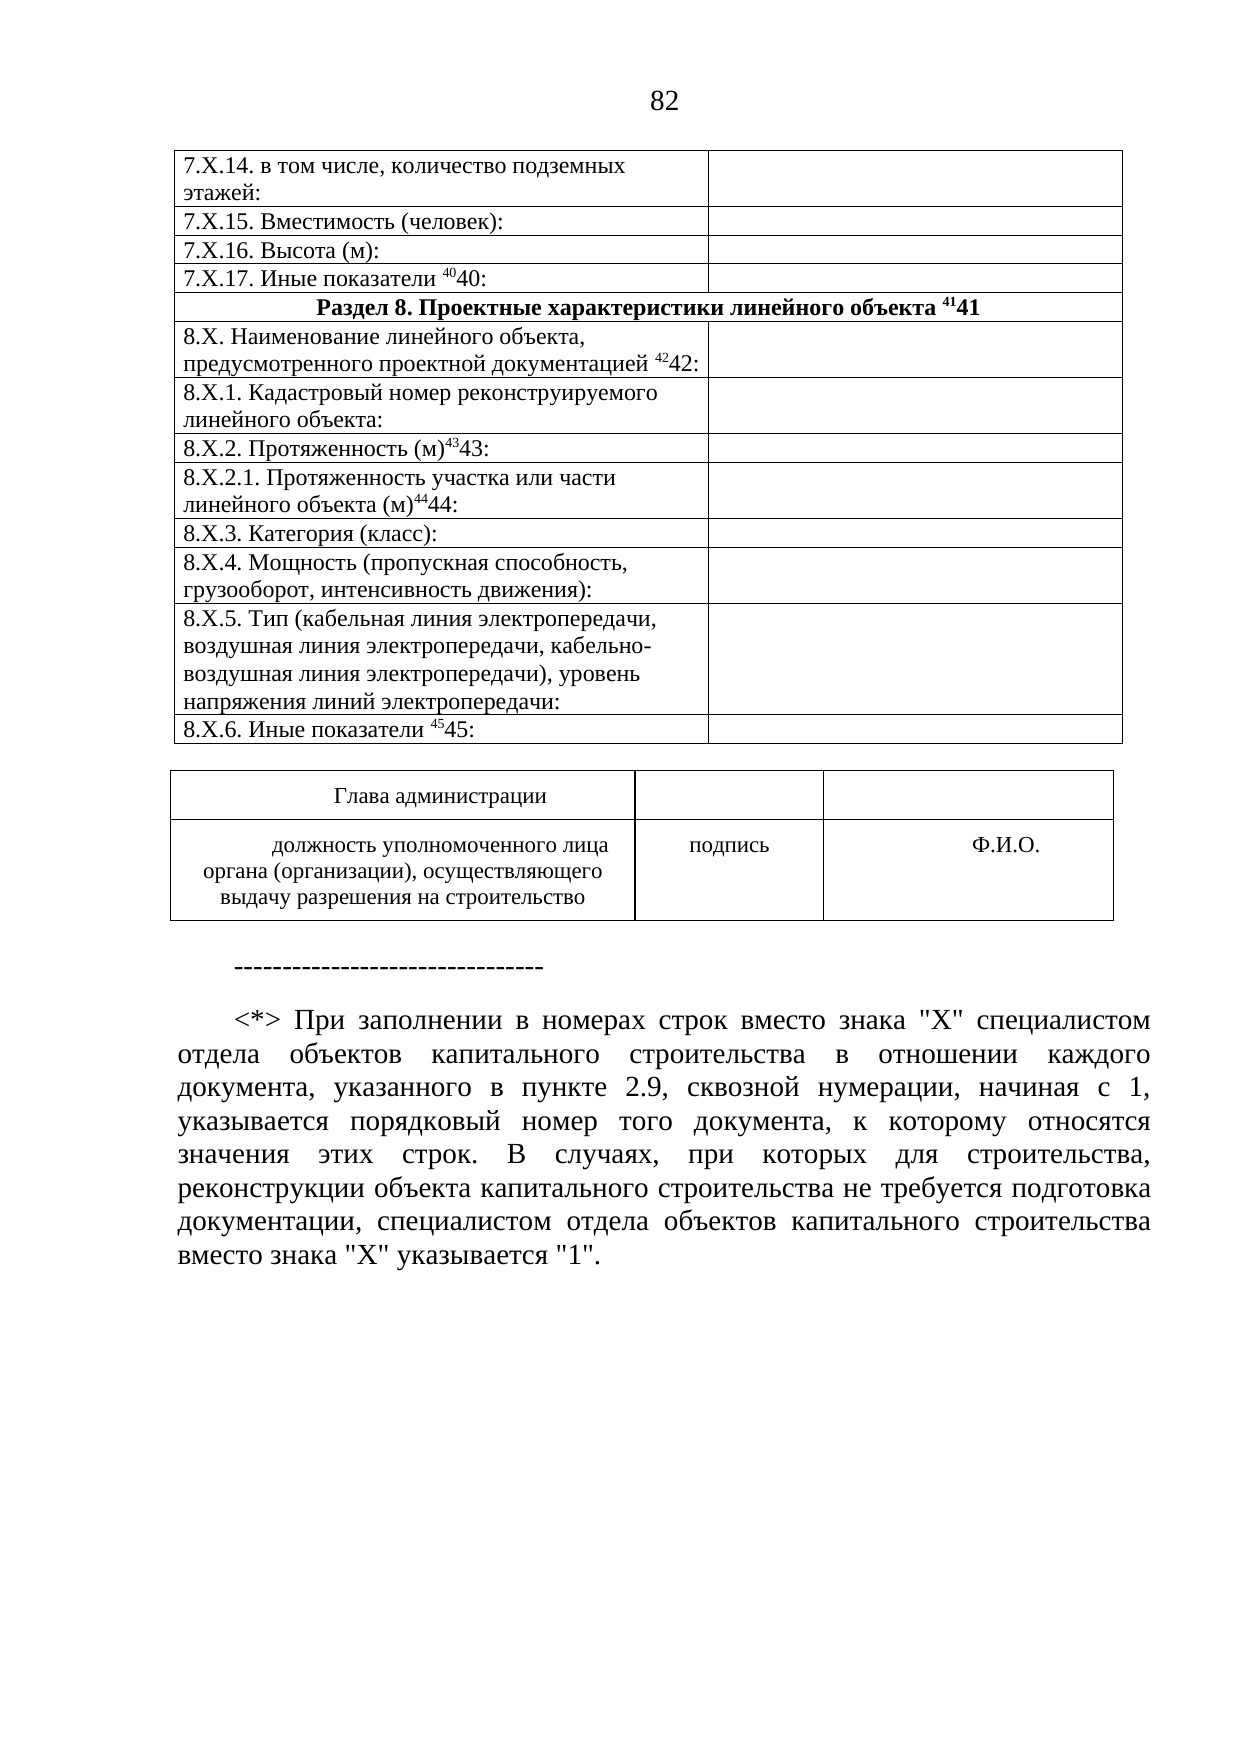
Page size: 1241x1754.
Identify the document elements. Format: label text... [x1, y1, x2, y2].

text <*> При заполнении в номерах строк вместо знака "X" специалистом отдела объектов капитального строительства в отношении каждого документа, указанного в пункте 2.9, сквозной нумерации, начиная с 1, указывается порядковый номер того документа, к которому относятся значения этих строк. В случаях, при которых для строительства, реконструкции объекта капитального строительства не требуется подготовка документации, специалистом отдела объектов капитального строительства вместо знака "X" указывается "1". [177, 1002, 1152, 1271]
table_cell [709, 604, 1122, 714]
table_header [824, 771, 1113, 819]
table_header [636, 771, 823, 819]
table_cell [709, 236, 1122, 263]
table_cell [709, 434, 1122, 462]
table_cell [709, 322, 1122, 377]
table_cell 8.X.6. Иные показатели 45: [175, 715, 708, 743]
table_cell 8.X.4. Мощность (пропускная способность, грузооборот, интенсивность движения): [175, 548, 708, 603]
table_cell [709, 715, 1122, 743]
table_cell 7.X.14. в том числе, количество подземных этажей: [175, 151, 708, 206]
table_cell 8.X.3. Категория (класс): [175, 519, 708, 547]
table_cell [709, 151, 1122, 206]
table_cell [709, 519, 1122, 547]
table_header Глава администрации [171, 771, 634, 819]
table_cell 8.X.5. Тип (кабельная линия электропередачи, воздушная линия электропередачи, кабельно-воздушная линия электропередачи), уровень напряжения линий электропередачи: [175, 604, 708, 714]
table_cell 8.X.1. Кадастровый номер реконструируемого линейного объекта: [175, 378, 708, 433]
text -------------------------------- [177, 948, 1152, 981]
table_cell Раздел 8. Проектные характеристики линейного объекта 41 [175, 293, 1122, 321]
table_cell подпись [636, 820, 823, 920]
table_cell Ф.И.О. [824, 820, 1113, 920]
table_cell [709, 264, 1122, 292]
table_cell 8.X. Наименование линейного объекта, предусмотренного проектной документацией 42: [175, 322, 708, 377]
table_cell [709, 207, 1122, 235]
table_cell 7.X.15. Вместимость (человек): [175, 207, 708, 235]
table_cell 8.X.2.1. Протяженность участка или части линейного объекта (м)44: [175, 463, 708, 518]
table_cell 7.X.17. Иные показатели 40: [175, 264, 708, 292]
table_cell 7.X.16. Высота (м): [175, 236, 708, 263]
table_cell [709, 548, 1122, 603]
table_cell должность уполномоченного лица органа (организации), осуществляющего выдачу разрешения на строительство [171, 820, 634, 920]
table_cell [709, 463, 1122, 518]
table_cell [709, 378, 1122, 433]
table_cell 8.X.2. Протяженность (м)43: [175, 434, 708, 462]
